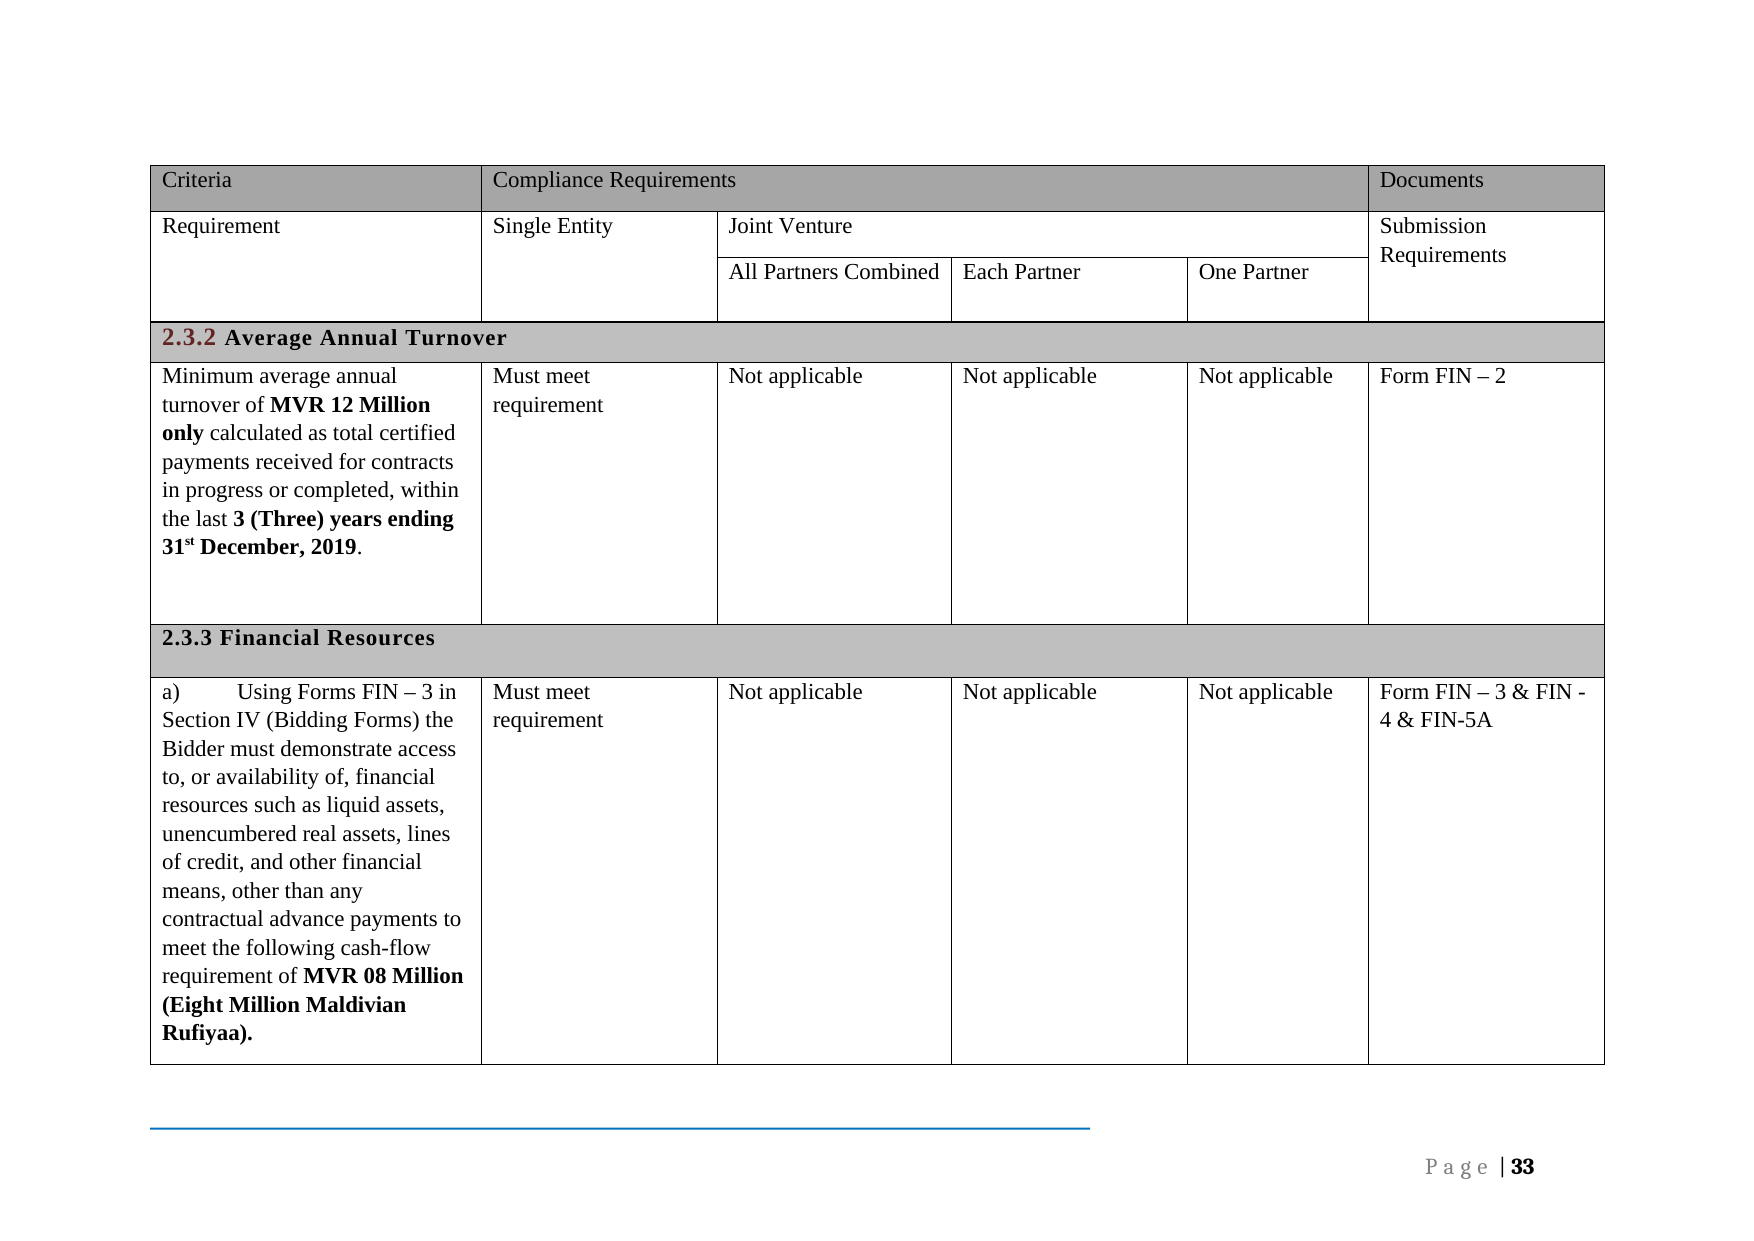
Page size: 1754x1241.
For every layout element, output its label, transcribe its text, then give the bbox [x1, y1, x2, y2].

table_cell Not applicable [952, 678, 1187, 1064]
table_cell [482, 678, 717, 1064]
table_header Documents [1369, 166, 1604, 211]
table_cell Financial Resources [151, 625, 1604, 677]
table_cell Single Entity [482, 212, 717, 321]
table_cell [151, 678, 481, 1064]
table_cell One Partner [1188, 258, 1368, 321]
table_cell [1369, 678, 1604, 1064]
table_cell Form FIN – 2 [1369, 363, 1604, 623]
table_cell Submission Requirements [1369, 212, 1604, 321]
table_cell Minimum average annual turnover of MVR 12 Million only calculated as total certified payments received for contracts in progress or completed, within the last 3 (Three) years ending 31st December, 2019. [151, 363, 481, 623]
table_cell Not applicable [952, 363, 1187, 623]
table_cell Average Annual Turnover [151, 323, 1604, 362]
table_cell Joint Venture [718, 212, 1368, 257]
table_cell Each Partner [952, 258, 1187, 321]
table_cell Not applicable [1188, 363, 1368, 623]
table_cell Not applicable [1188, 678, 1368, 1064]
table_cell Must meet requirement [482, 363, 717, 623]
table_cell Not applicable [718, 363, 951, 623]
table_cell Requirement [151, 212, 481, 321]
table_cell Not applicable [718, 678, 951, 1064]
table_header Compliance Requirements [482, 166, 1368, 211]
table_header Criteria [151, 166, 481, 211]
table_cell All Partners Combined [718, 258, 951, 321]
